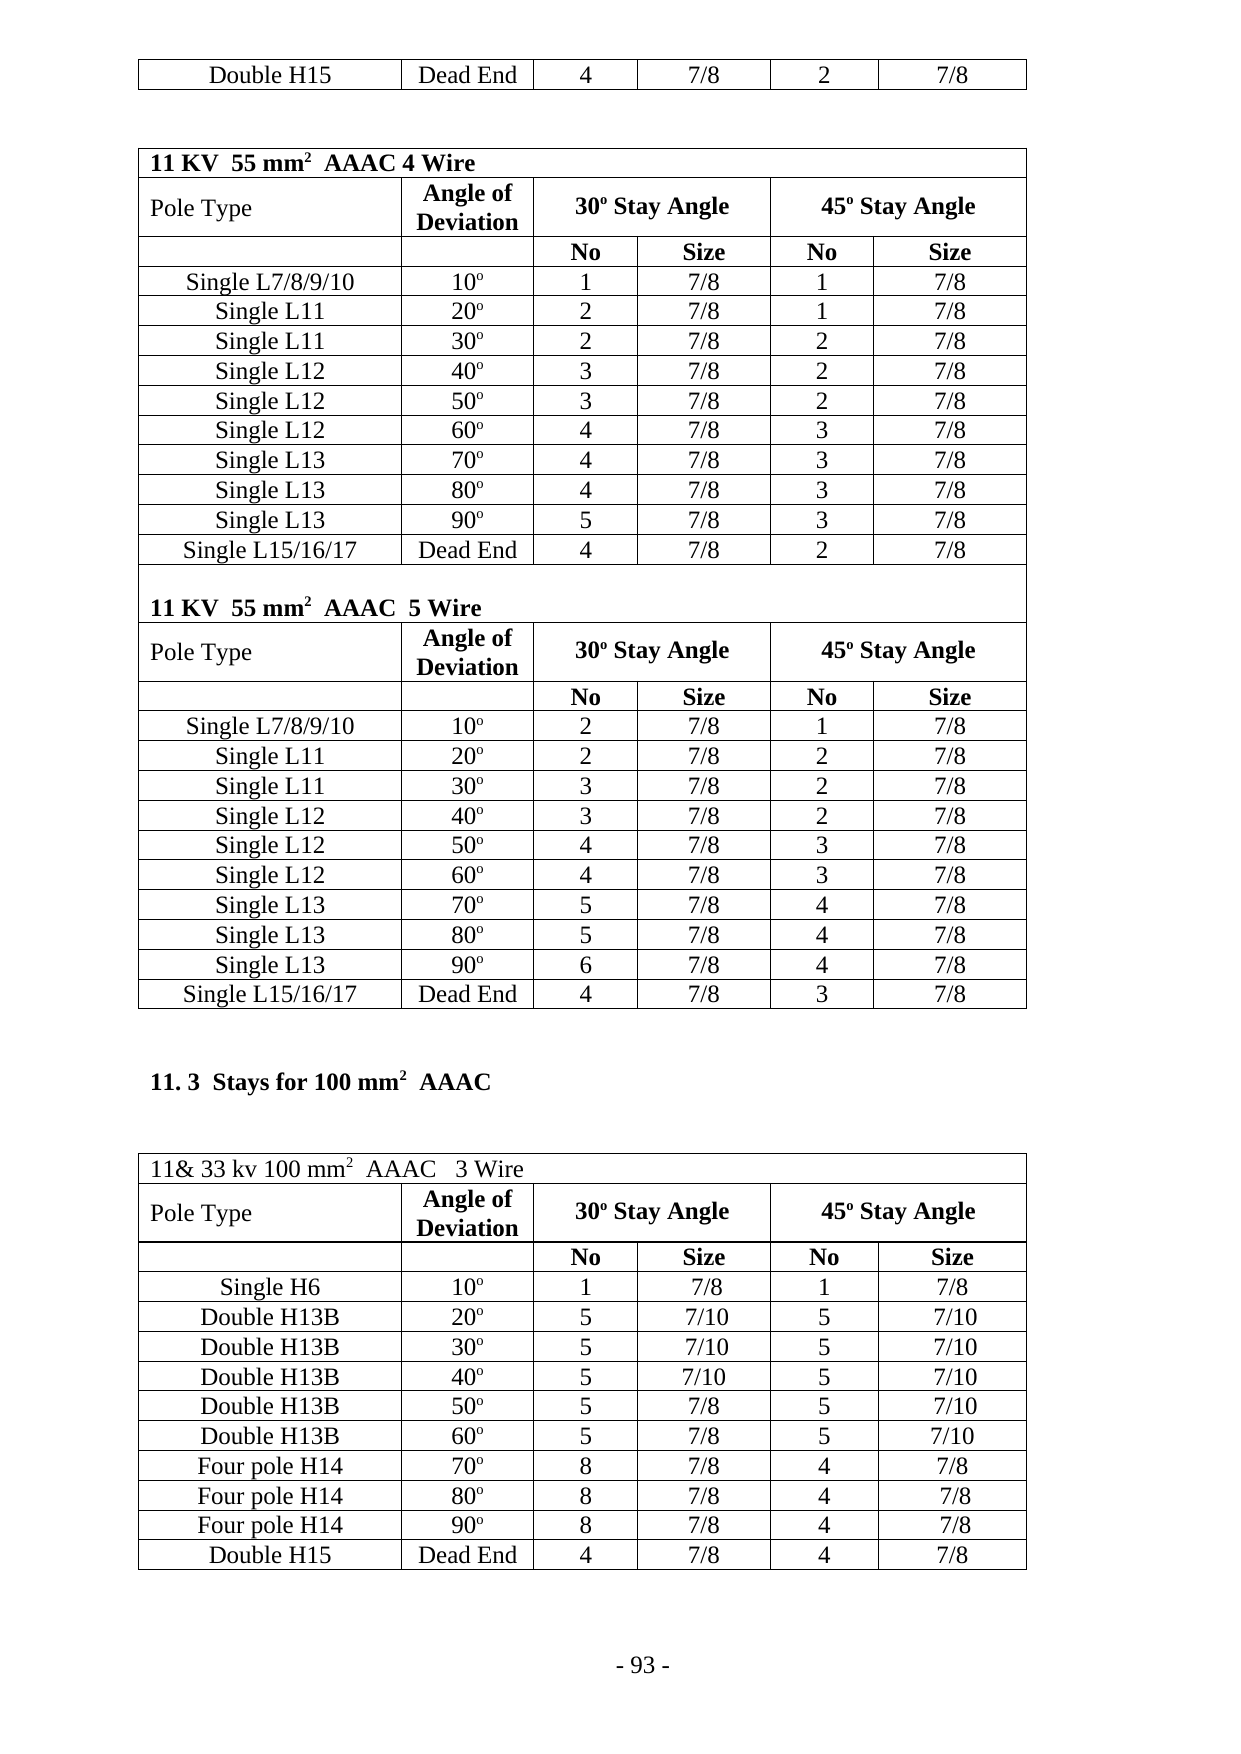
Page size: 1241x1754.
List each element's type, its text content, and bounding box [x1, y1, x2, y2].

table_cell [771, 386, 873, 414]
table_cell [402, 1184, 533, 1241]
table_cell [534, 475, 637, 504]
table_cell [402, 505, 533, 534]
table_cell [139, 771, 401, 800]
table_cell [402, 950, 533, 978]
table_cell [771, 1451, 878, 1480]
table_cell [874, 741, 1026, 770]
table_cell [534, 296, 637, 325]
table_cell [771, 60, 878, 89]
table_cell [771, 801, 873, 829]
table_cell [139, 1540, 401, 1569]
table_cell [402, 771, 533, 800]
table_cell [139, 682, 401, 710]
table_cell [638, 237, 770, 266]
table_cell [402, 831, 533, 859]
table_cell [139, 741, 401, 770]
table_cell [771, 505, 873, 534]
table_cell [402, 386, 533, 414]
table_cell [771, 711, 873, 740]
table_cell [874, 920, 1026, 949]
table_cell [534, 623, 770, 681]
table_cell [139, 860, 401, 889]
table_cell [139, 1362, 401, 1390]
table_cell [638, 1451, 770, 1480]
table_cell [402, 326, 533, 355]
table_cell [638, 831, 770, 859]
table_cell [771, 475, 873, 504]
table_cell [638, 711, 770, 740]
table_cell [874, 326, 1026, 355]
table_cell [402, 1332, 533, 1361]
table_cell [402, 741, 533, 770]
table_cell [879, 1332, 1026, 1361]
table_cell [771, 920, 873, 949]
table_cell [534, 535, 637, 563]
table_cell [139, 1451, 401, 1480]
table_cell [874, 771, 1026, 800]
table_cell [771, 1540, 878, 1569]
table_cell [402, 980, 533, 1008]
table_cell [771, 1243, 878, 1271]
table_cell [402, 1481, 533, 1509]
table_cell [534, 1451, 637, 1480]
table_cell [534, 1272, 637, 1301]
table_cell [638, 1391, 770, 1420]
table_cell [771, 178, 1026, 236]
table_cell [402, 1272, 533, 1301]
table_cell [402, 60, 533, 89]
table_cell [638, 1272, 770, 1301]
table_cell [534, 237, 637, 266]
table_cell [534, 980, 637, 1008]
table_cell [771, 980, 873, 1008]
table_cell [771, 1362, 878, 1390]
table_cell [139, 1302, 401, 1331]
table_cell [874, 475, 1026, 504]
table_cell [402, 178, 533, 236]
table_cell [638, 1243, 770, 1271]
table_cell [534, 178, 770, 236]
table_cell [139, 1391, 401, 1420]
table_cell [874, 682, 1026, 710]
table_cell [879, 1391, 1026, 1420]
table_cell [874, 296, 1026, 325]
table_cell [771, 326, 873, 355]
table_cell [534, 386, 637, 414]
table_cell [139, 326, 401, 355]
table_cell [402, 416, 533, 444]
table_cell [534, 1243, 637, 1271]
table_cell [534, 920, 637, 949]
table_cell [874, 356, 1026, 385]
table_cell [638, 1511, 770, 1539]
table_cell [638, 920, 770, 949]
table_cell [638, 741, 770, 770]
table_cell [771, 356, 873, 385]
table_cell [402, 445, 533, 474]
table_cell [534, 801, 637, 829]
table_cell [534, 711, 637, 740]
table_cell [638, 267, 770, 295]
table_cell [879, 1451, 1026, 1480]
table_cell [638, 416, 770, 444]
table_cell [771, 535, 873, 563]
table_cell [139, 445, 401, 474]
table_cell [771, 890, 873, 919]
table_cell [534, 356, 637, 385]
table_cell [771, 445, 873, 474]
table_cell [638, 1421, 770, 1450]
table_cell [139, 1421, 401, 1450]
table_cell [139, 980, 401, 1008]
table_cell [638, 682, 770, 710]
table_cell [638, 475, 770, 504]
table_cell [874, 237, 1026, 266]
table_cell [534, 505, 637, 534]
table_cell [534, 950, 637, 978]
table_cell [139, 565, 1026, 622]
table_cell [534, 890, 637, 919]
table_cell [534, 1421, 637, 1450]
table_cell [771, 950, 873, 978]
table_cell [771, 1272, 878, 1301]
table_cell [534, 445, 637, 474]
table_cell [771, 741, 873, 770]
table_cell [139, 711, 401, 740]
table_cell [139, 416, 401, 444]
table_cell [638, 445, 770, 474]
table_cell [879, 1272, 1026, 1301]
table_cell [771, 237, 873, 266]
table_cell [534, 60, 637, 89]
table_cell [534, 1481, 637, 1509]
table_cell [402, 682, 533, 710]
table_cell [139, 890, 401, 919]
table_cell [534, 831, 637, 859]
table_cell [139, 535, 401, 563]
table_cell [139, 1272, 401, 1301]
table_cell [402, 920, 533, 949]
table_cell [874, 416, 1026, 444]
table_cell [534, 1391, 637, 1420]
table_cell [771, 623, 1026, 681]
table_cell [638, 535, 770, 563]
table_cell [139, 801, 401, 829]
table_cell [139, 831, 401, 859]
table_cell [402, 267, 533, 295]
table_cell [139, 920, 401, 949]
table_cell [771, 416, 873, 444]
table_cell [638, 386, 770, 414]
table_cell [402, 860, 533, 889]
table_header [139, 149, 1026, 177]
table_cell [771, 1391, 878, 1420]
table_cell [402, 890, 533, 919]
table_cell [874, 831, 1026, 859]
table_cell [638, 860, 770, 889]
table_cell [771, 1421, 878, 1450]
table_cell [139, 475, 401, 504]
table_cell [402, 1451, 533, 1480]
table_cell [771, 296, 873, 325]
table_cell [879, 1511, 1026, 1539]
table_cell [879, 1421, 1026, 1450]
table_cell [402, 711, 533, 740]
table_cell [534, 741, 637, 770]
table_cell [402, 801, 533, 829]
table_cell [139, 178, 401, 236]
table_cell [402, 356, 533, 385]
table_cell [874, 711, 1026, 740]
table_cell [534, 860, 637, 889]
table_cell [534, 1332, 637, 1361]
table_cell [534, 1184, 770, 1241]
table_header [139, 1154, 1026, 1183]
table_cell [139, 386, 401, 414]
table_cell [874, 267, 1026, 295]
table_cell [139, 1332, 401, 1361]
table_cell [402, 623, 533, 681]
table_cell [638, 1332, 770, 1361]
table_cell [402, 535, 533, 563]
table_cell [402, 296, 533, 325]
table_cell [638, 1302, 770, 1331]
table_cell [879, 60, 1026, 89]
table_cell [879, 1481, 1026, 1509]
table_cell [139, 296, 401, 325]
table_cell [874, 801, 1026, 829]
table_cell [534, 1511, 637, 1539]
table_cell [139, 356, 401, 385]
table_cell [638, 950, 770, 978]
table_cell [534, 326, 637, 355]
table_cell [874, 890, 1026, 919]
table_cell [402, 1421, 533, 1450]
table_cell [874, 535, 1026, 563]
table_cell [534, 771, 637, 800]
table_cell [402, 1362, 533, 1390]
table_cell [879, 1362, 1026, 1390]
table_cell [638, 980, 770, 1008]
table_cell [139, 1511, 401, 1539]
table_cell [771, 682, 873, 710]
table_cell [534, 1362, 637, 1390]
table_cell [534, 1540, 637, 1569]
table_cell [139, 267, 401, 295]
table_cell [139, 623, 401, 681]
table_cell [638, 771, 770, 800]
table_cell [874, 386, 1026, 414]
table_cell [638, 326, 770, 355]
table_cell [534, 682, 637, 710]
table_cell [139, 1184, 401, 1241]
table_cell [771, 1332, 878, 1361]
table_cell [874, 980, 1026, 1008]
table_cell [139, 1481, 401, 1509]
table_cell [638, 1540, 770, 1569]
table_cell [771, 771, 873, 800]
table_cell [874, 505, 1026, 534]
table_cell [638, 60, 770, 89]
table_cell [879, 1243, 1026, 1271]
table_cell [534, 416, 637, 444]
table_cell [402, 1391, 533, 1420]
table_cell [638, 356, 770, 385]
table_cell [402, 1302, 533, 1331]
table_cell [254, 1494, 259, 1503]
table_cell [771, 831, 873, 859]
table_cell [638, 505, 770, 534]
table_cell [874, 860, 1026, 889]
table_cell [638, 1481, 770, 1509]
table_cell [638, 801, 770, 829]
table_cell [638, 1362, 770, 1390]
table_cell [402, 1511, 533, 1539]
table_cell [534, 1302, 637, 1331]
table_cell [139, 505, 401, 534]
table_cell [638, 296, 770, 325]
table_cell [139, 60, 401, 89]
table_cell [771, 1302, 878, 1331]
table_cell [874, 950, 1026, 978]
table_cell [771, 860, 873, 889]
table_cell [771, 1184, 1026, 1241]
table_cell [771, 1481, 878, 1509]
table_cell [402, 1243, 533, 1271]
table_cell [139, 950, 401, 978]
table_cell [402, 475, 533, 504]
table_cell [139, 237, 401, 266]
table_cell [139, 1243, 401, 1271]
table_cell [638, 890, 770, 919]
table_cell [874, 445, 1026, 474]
text 11. 3 Stays for 100 mm2 AAAC [150, 1067, 1135, 1096]
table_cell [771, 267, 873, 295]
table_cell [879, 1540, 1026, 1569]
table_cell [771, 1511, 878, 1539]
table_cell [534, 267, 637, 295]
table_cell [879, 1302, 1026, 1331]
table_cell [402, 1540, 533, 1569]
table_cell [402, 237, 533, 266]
